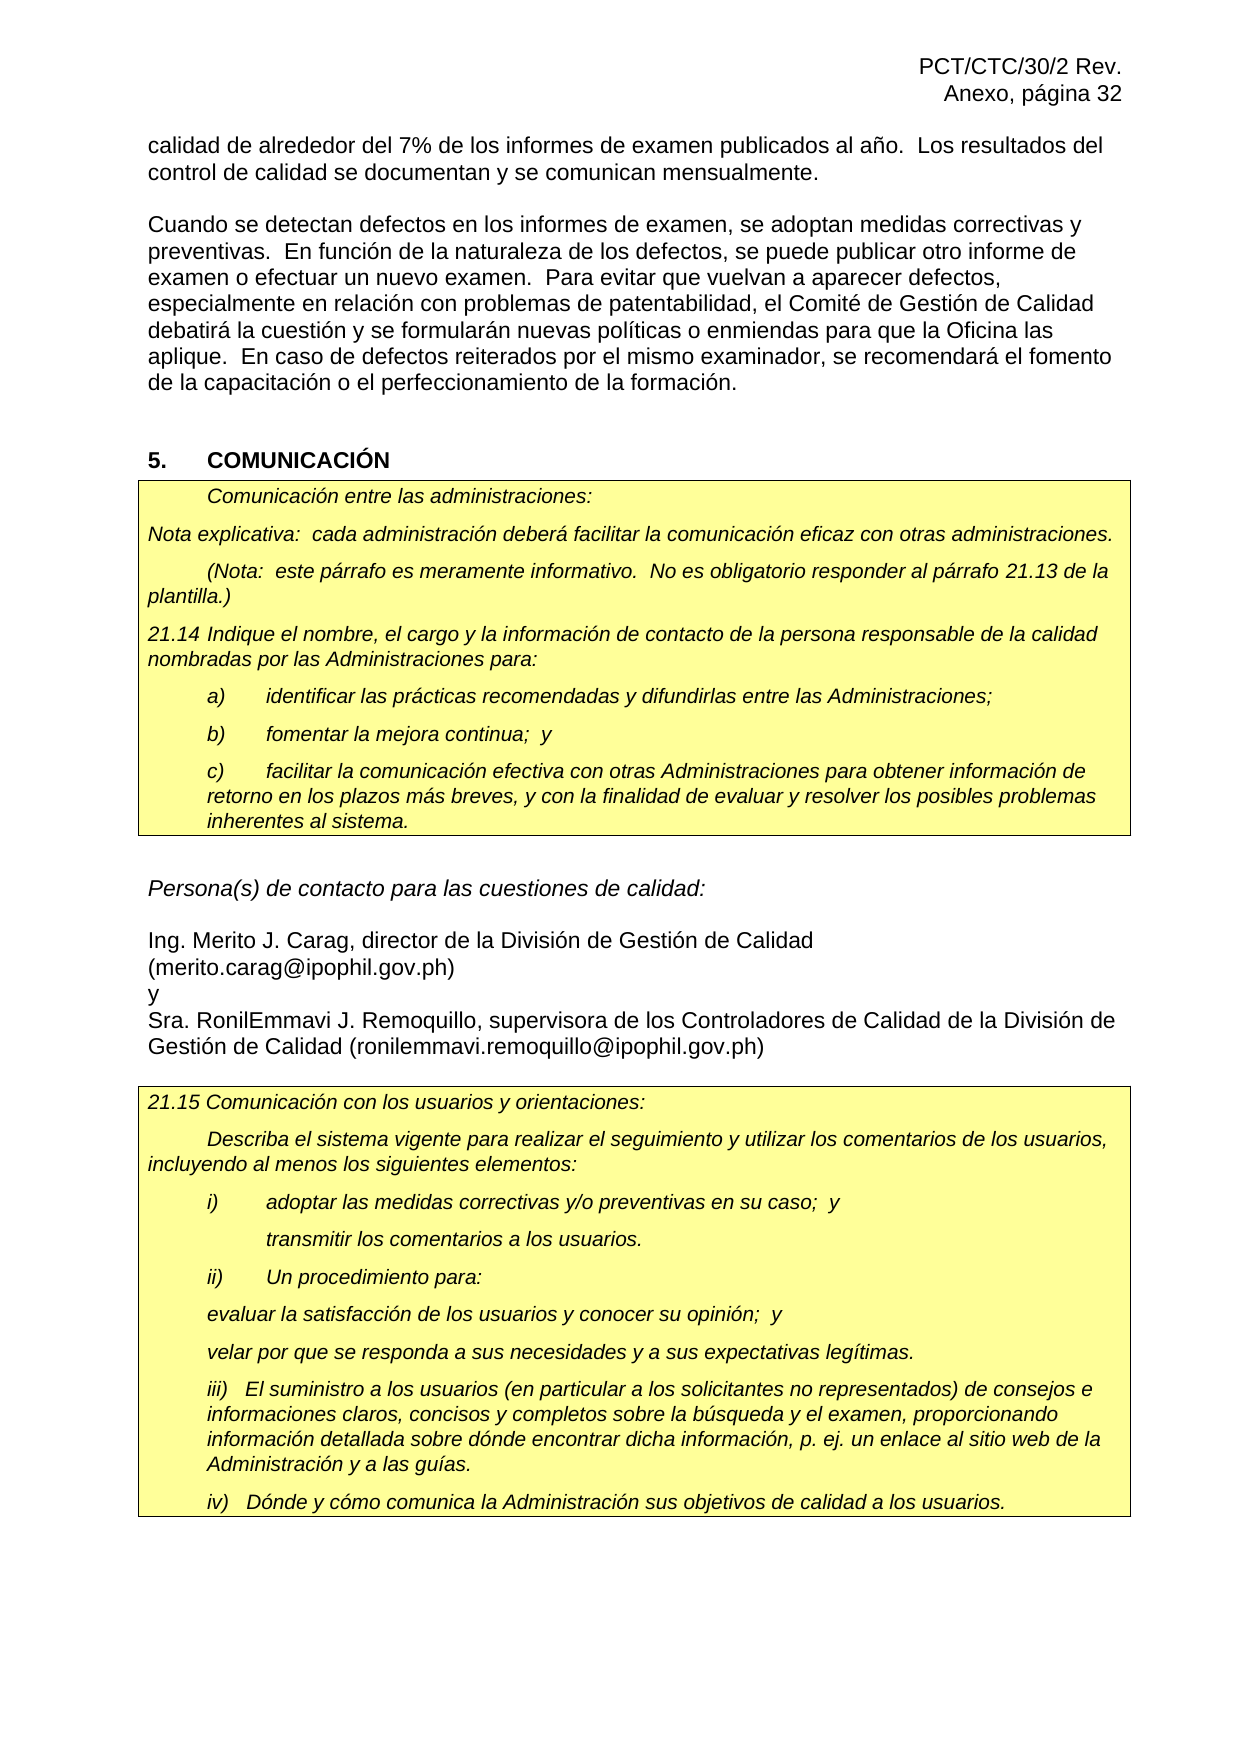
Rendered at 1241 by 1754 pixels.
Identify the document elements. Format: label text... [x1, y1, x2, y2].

text Sra. RonilEmmavi J. Remoquillo, supervisora de los Controladores de Calidad de la División de Gestión de Calidad (ronilemmavi.remoquillo@ipophil.gov.ph) [148, 1007, 1122, 1059]
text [148, 132, 1122, 185]
text Comunicación entre las administraciones: [139, 481, 1130, 508]
text ii) Un procedimiento para: [139, 1261, 1130, 1289]
text y [148, 980, 1122, 1007]
text Ing. Merito J. Carag, director de la División de Gestión de Calidad (merito.carag@ipophil.gov.ph) [148, 927, 1122, 980]
subtitle 5. COMUNICACIÓN [148, 447, 1122, 473]
text iv) Dónde y cómo comunica la Administración sus objetivos de calidad a los usuarios. [139, 1486, 1130, 1516]
text (Nota: este párrafo es meramente informativo. No es obligatorio responder al párrafo 21.13 de la plantilla.) [139, 555, 1130, 608]
text c) facilitar la comunicación efectiva con otras Administraciones para obtener información de retorno en los plazos más breves, y con la finalidad de evaluar y resolver los posibles problemas inherentes al sistema. [139, 755, 1130, 835]
text a) identificar las prácticas recomendadas y difundirlas entre las Administraciones; [139, 680, 1130, 708]
text Persona(s) de contacto para las cuestiones de calidad: [148, 875, 1122, 901]
text Cuando se detectan defectos en los informes de examen, se adoptan medidas correctivas y preventivas. En función de la naturaleza de los defectos, se puede publicar otro informe de examen o efectuar un nuevo examen. Para evitar que vuelvan a aparecer defectos, especialmente en relación con problemas de patentabilidad, el Comité de Gestión de Calidad debatirá la cuestión y se formularán nuevas políticas o enmiendas para que la Oficina las aplique. En caso de defectos reiterados por el mismo examinador, se recomendará el fomento de la capacitación o el perfeccionamiento de la formación. [148, 211, 1122, 396]
text velar por que se responda a sus necesidades y a sus expectativas legítimas. [139, 1336, 1130, 1364]
text b) fomentar la mejora continua; y [139, 717, 1130, 745]
text transmitir los comentarios a los usuarios. [139, 1223, 1130, 1251]
text 21.14 Indique el nombre, el cargo y la información de contacto de la persona responsable de la calidad nombradas por las Administraciones para: [139, 617, 1130, 670]
text Nota explicativa: cada administración deberá facilitar la comunicación eficaz con otras administraciones. [139, 517, 1130, 545]
text Describa el sistema vigente para realizar el seguimiento y utilizar los comentarios de los usuarios, incluyendo al menos los siguientes elementos: [139, 1123, 1130, 1176]
text i) adoptar las medidas correctivas y/o preventivas en su caso; y [139, 1186, 1130, 1214]
text iii) El suministro a los usuarios (en particular a los solicitantes no representados) de consejos e informaciones claros, concisos y completos sobre la búsqueda y el examen, proporcionando información detallada sobre dónde encontrar dicha información, p. ej. un enlace al sitio web de la Administración y a las guías. [139, 1373, 1130, 1476]
text evaluar la satisfacción de los usuarios y conocer su opinión; y [139, 1298, 1130, 1326]
text 21.15 Comunicación con los usuarios y orientaciones: [139, 1087, 1130, 1114]
